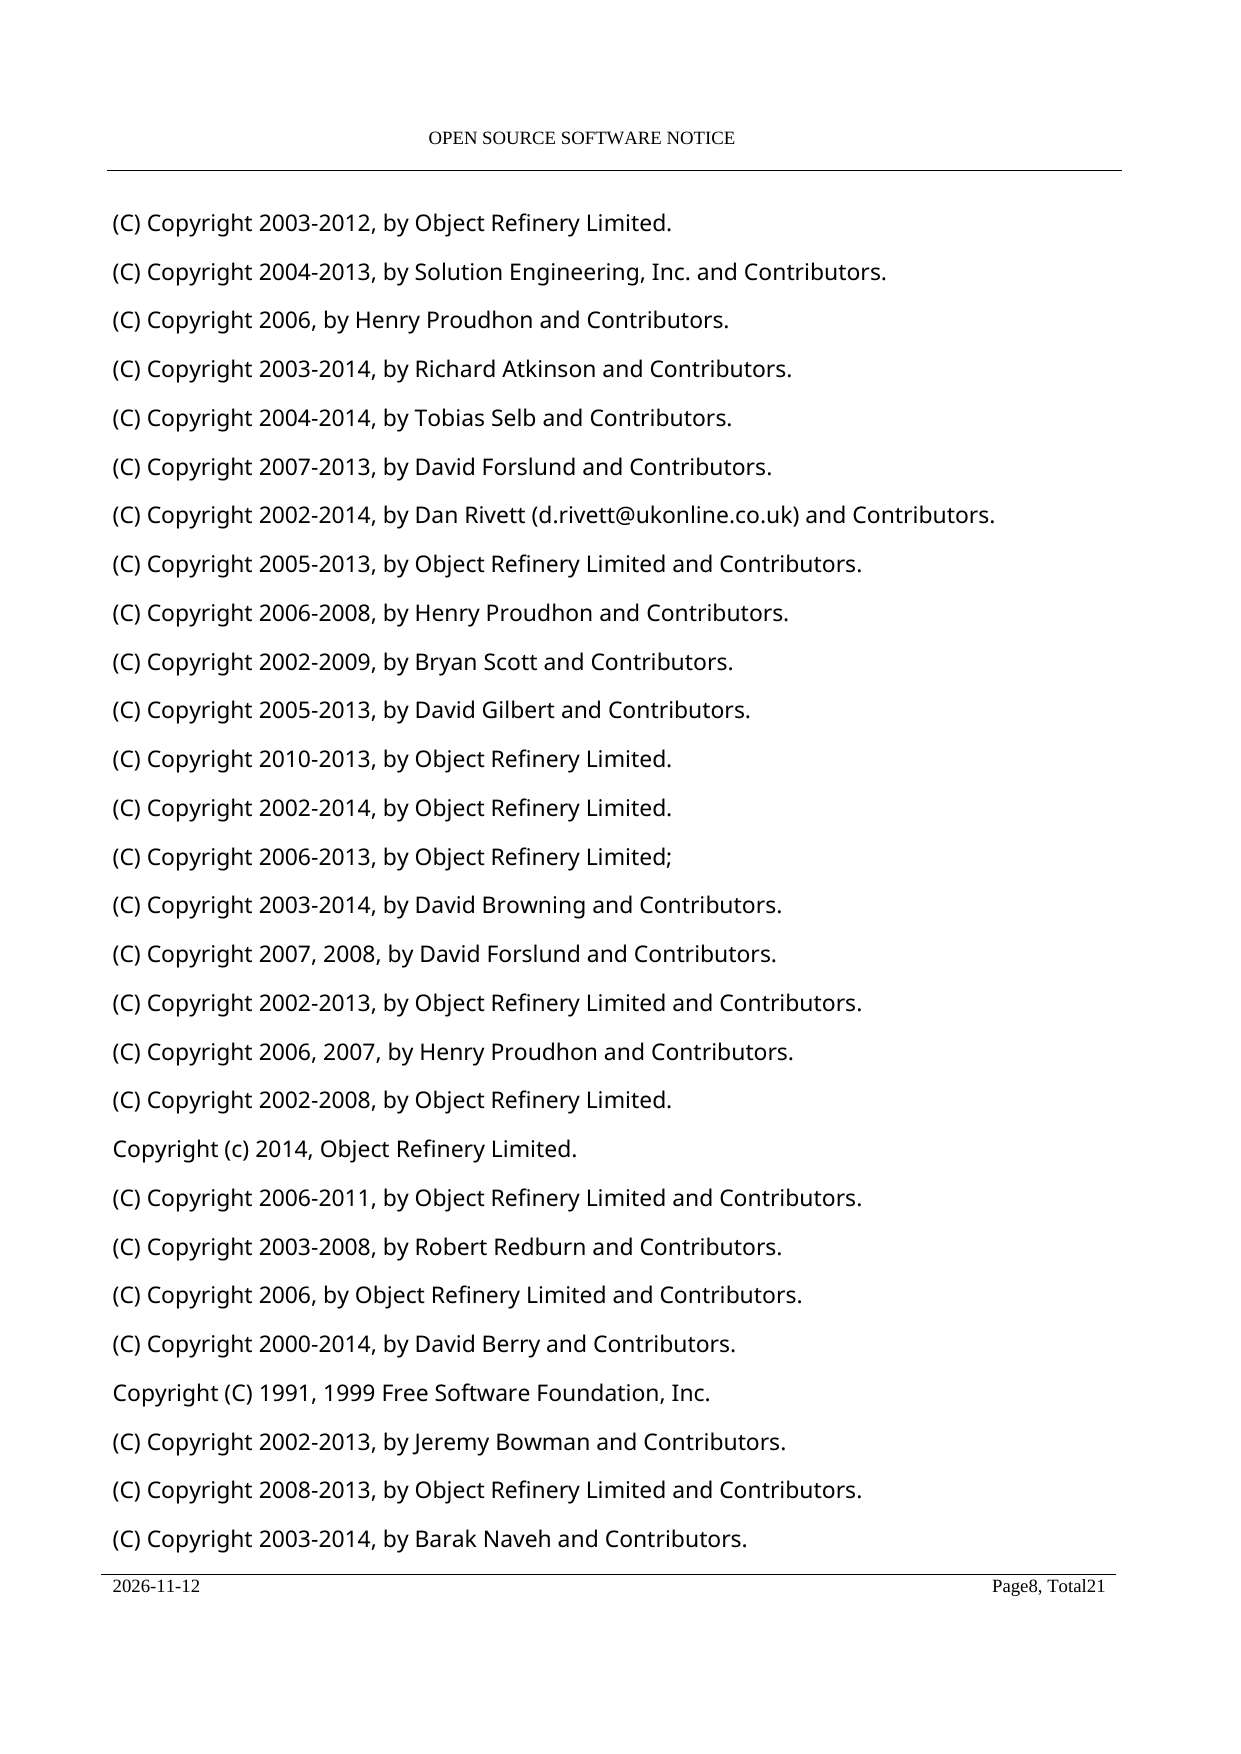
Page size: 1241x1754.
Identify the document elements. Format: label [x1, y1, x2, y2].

text [112, 206, 1128, 1555]
